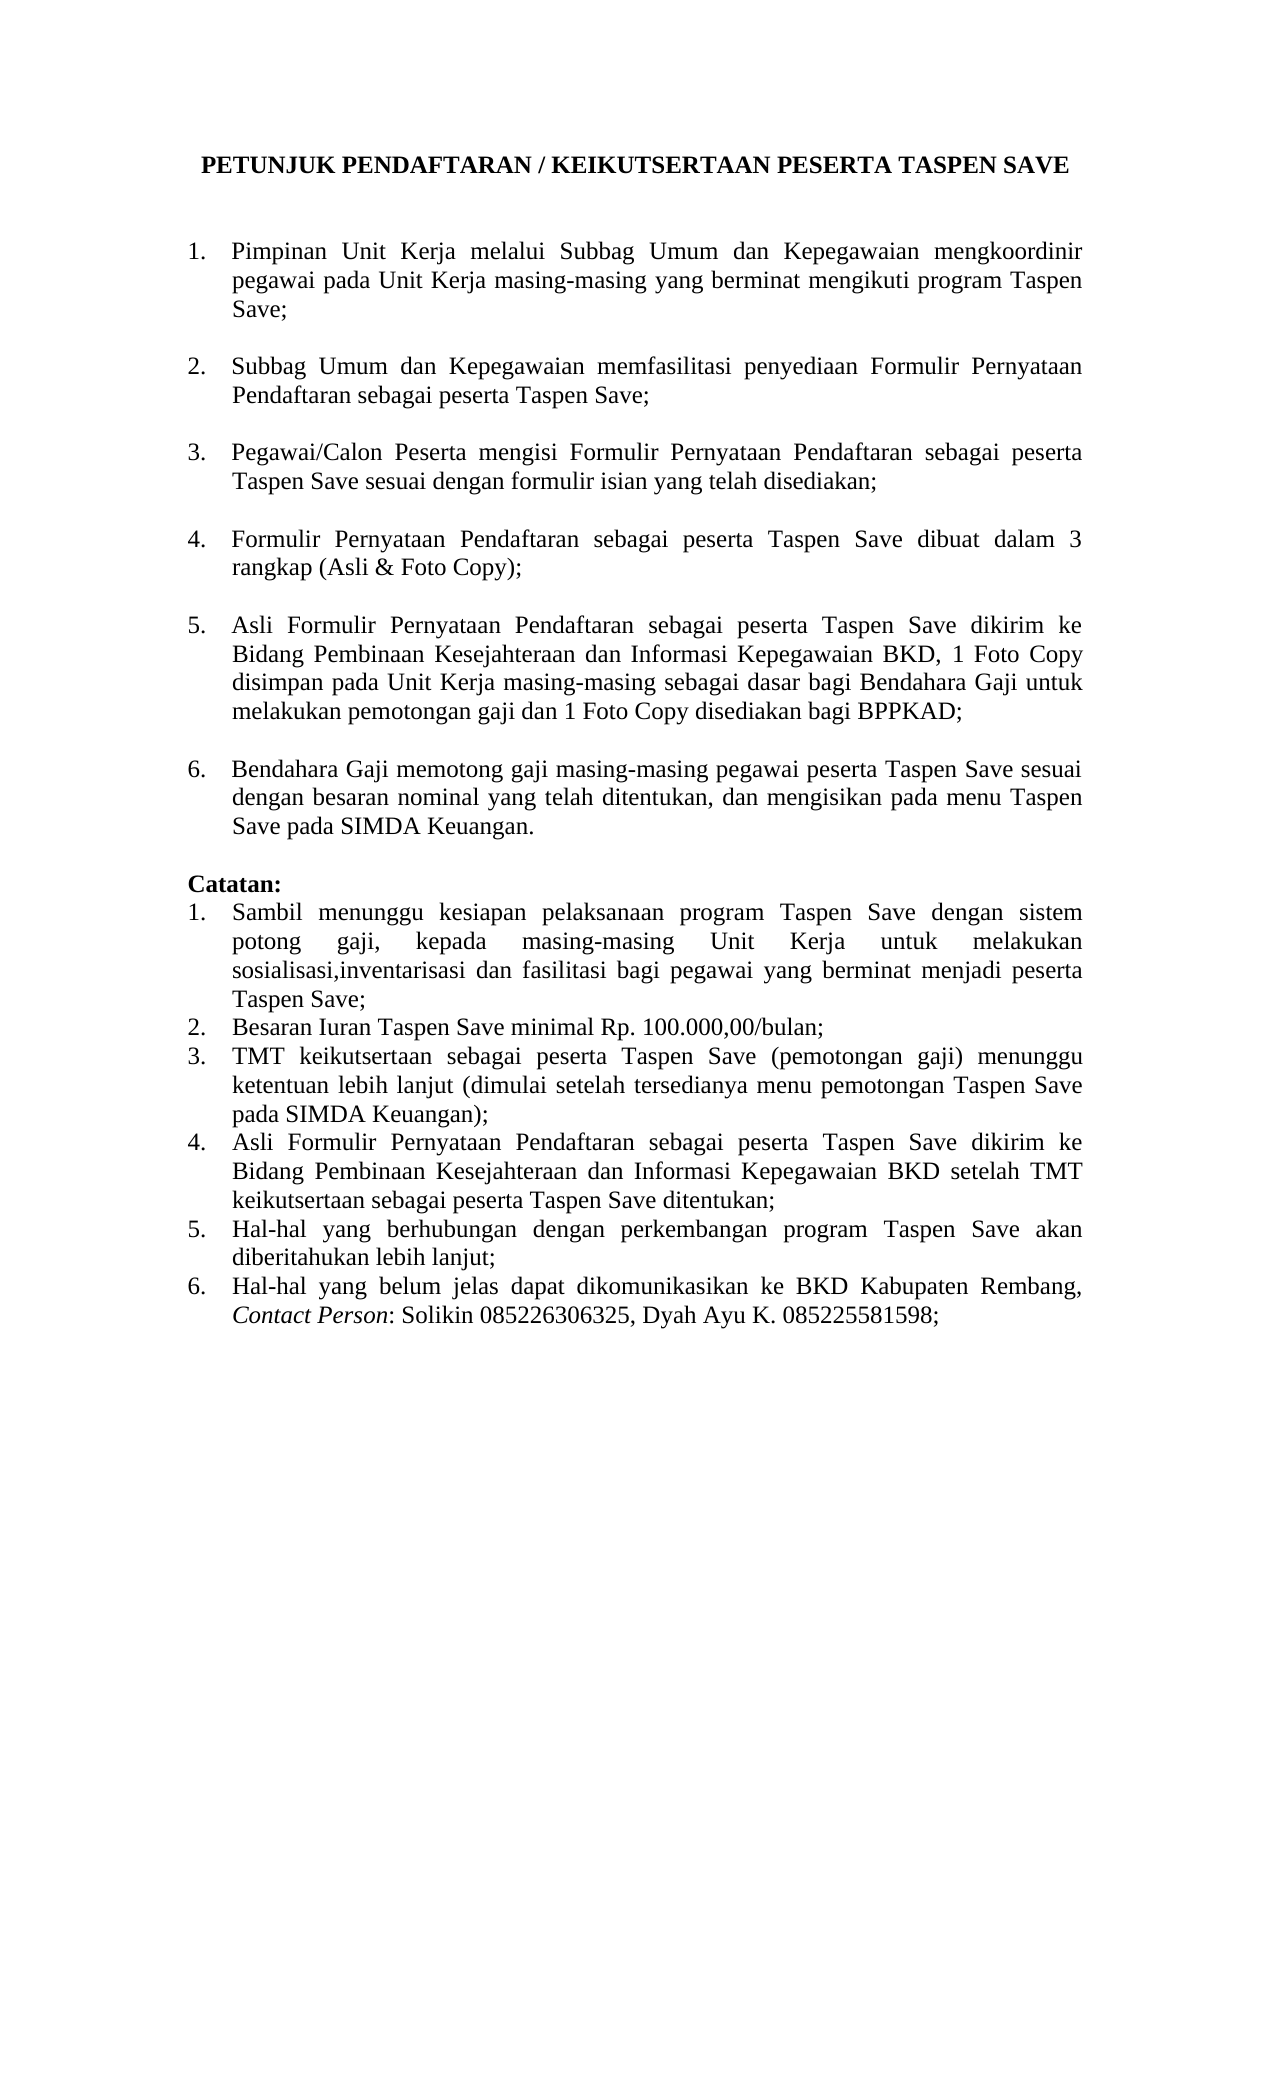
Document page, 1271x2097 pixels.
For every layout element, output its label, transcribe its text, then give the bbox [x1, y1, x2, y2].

text PETUNJUK PENDAFTARAN / KEIKUTSERTAAN PESERTA TASPEN SAVE [187, 150, 1083, 179]
list Sambil menunggu kesiapan pelaksanaan program Taspen Save dengan sistem potong gaji, kepada masing-masing Unit Kerja untuk melakukan sosialisasi,inventarisasi dan fasilitasi bagi pegawai yang berminat menjadi peserta Taspen Save; [187, 897, 1083, 1012]
list Hal-hal yang belum jelas dapat dikomunikasikan ke BKD Kabupaten Rembang, Contact Person: Solikin 085226306325, Dyah Ayu K. 085225581598; [187, 1271, 1083, 1329]
list Pimpinan Unit Kerja melalui Subbag Umum dan Kepegawaian mengkoordinir pegawai pada Unit Kerja masing-masing yang berminat mengikuti program Taspen Save; [187, 236, 1083, 322]
list Asli Formulir Pernyataan Pendaftaran sebagai peserta Taspen Save dikirim ke Bidang Pembinaan Kesejahteraan dan Informasi Kepegawaian BKD setelah TMT keikutsertaan sebagai peserta Taspen Save ditentukan; [187, 1127, 1083, 1214]
list Asli Formulir Pernyataan Pendaftaran sebagai peserta Taspen Save dikirim ke Bidang Pembinaan Kesejahteraan dan Informasi Kepegawaian BKD, 1 Foto Copy disimpan pada Unit Kerja masing-masing sebagai dasar bagi Bendahara Gaji untuk melakukan pemotongan gaji dan 1 Foto Copy disediakan bagi BPPKAD; [187, 610, 1083, 725]
list Hal-hal yang berhubungan dengan perkembangan program Taspen Save akan diberitahukan lebih lanjut; [187, 1214, 1083, 1271]
list Formulir Pernyataan Pendaftaran sebagai peserta Taspen Save dibuat dalam 3 rangkap (Asli & Foto Copy); [187, 524, 1083, 581]
list Bendahara Gaji memotong gaji masing-masing pegawai peserta Taspen Save sesuai dengan besaran nominal yang telah ditentukan, dan mengisikan pada menu Taspen Save pada SIMDA Keuangan. [187, 754, 1083, 840]
list Subbag Umum dan Kepegawaian memfasilitasi penyediaan Formulir Pernyataan Pendaftaran sebagai peserta Taspen Save; [187, 351, 1083, 409]
list Besaran Iuran Taspen Save minimal Rp. 100.000,00/bulan; [187, 1012, 1083, 1041]
list Pegawai/Calon Peserta mengisi Formulir Pernyataan Pendaftaran sebagai peserta Taspen Save sesuai dengan formulir isian yang telah disediakan; [187, 437, 1083, 495]
list Catatan: [187, 869, 1083, 897]
list TMT keikutsertaan sebagai peserta Taspen Save (pemotongan gaji) menunggu ketentuan lebih lanjut (dimulai setelah tersedianya menu pemotongan Taspen Save pada SIMDA Keuangan); [187, 1041, 1083, 1127]
